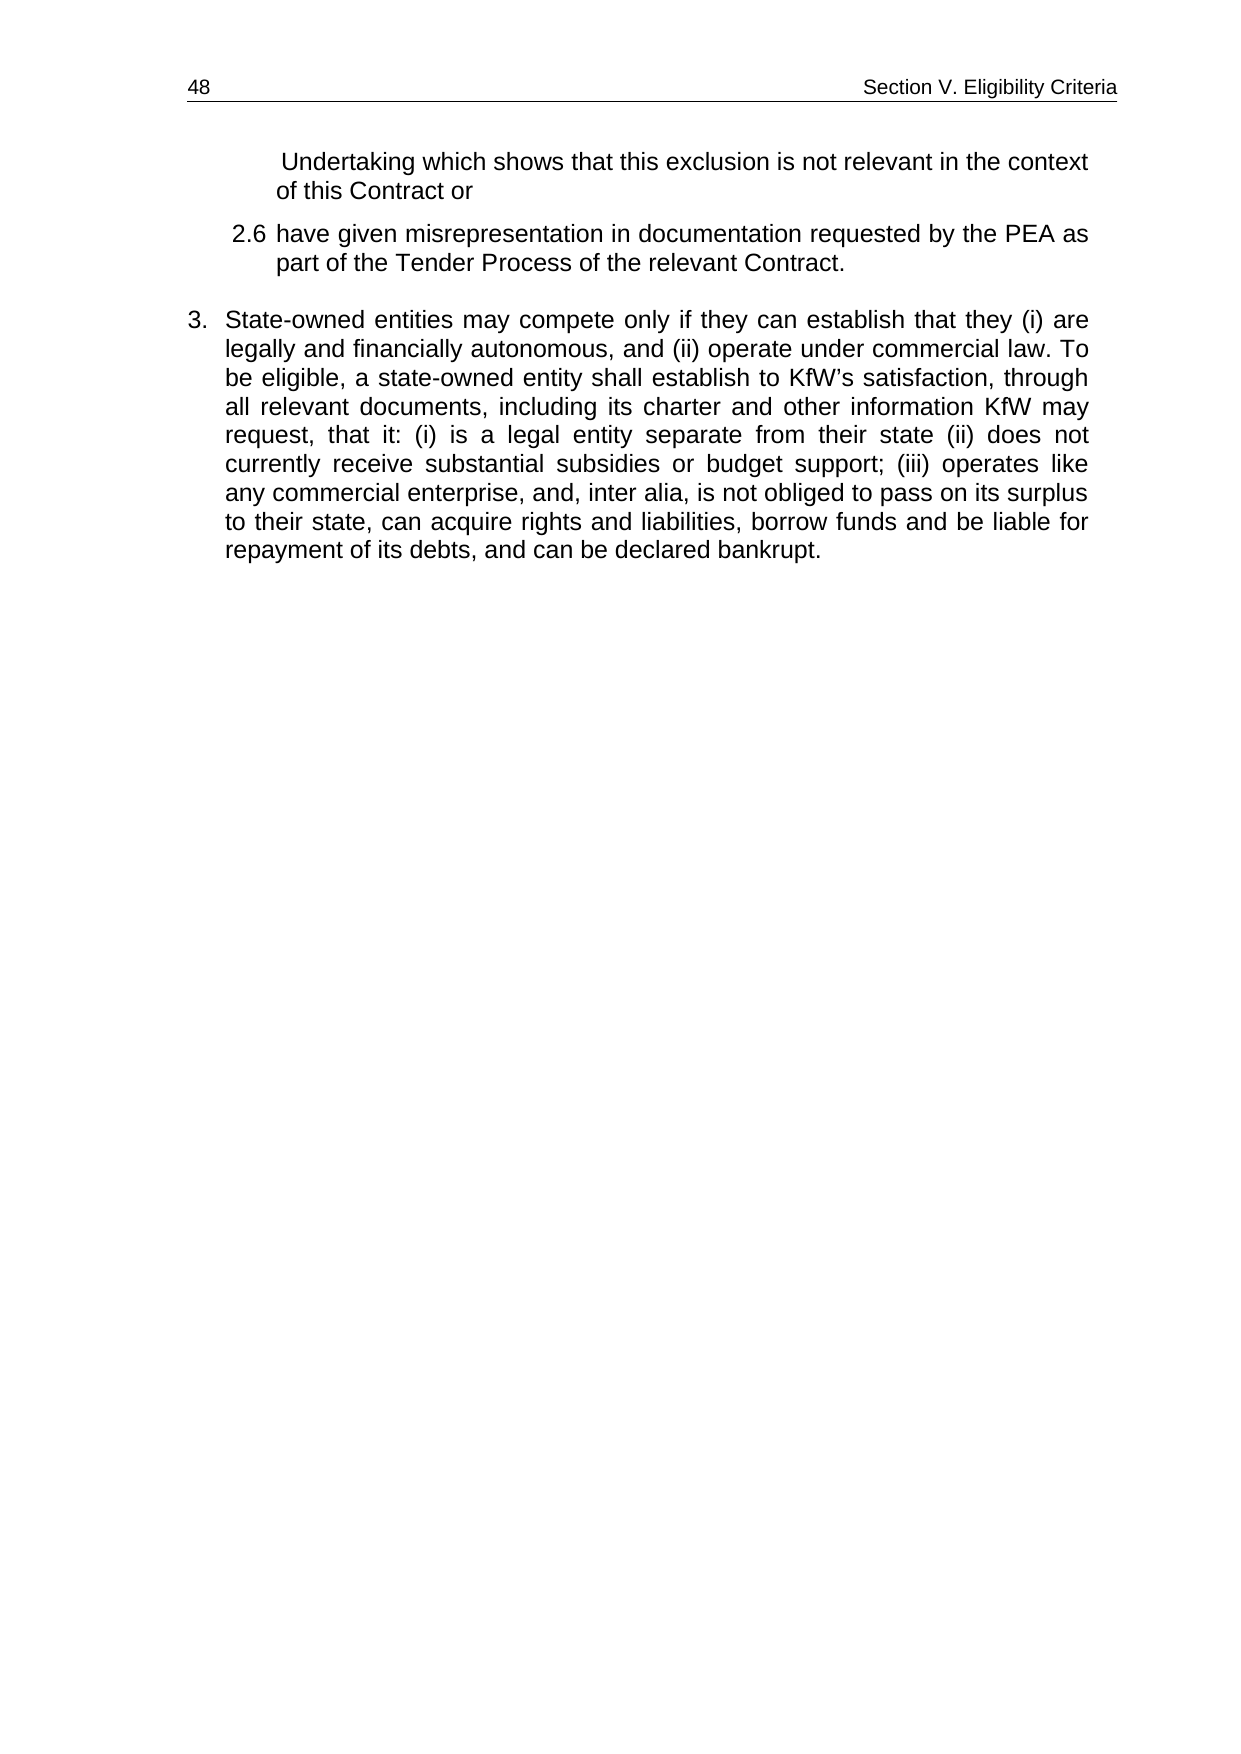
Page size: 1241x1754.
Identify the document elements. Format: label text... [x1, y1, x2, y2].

text Undertaking which shows that this exclusion is not relevant in the context of this Contract or [232, 147, 1090, 204]
text 2.6 have given misrepresentation in documentation requested by the PEA as part of the Tender Process of the relevant Contract. [232, 219, 1090, 277]
list State-owned entities may compete only if they can establish that they (i) are legally and financially autonomous, and (ii) operate under commercial law. To be eligible, a state-owned entity shall establish to KfW’s satisfaction, through all relevant documents, including its charter and other information KfW may request, that it: (i) is a legal entity separate from their state (ii) does not currently receive substantial subsidies or budget support; (iii) operates like any commercial enterprise, and, inter alia, is not obliged to pass on its surplus to their state, can acquire rights and liabilities, borrow funds and be liable for repayment of its debts, and can be declared bankrupt. [187, 306, 1090, 564]
